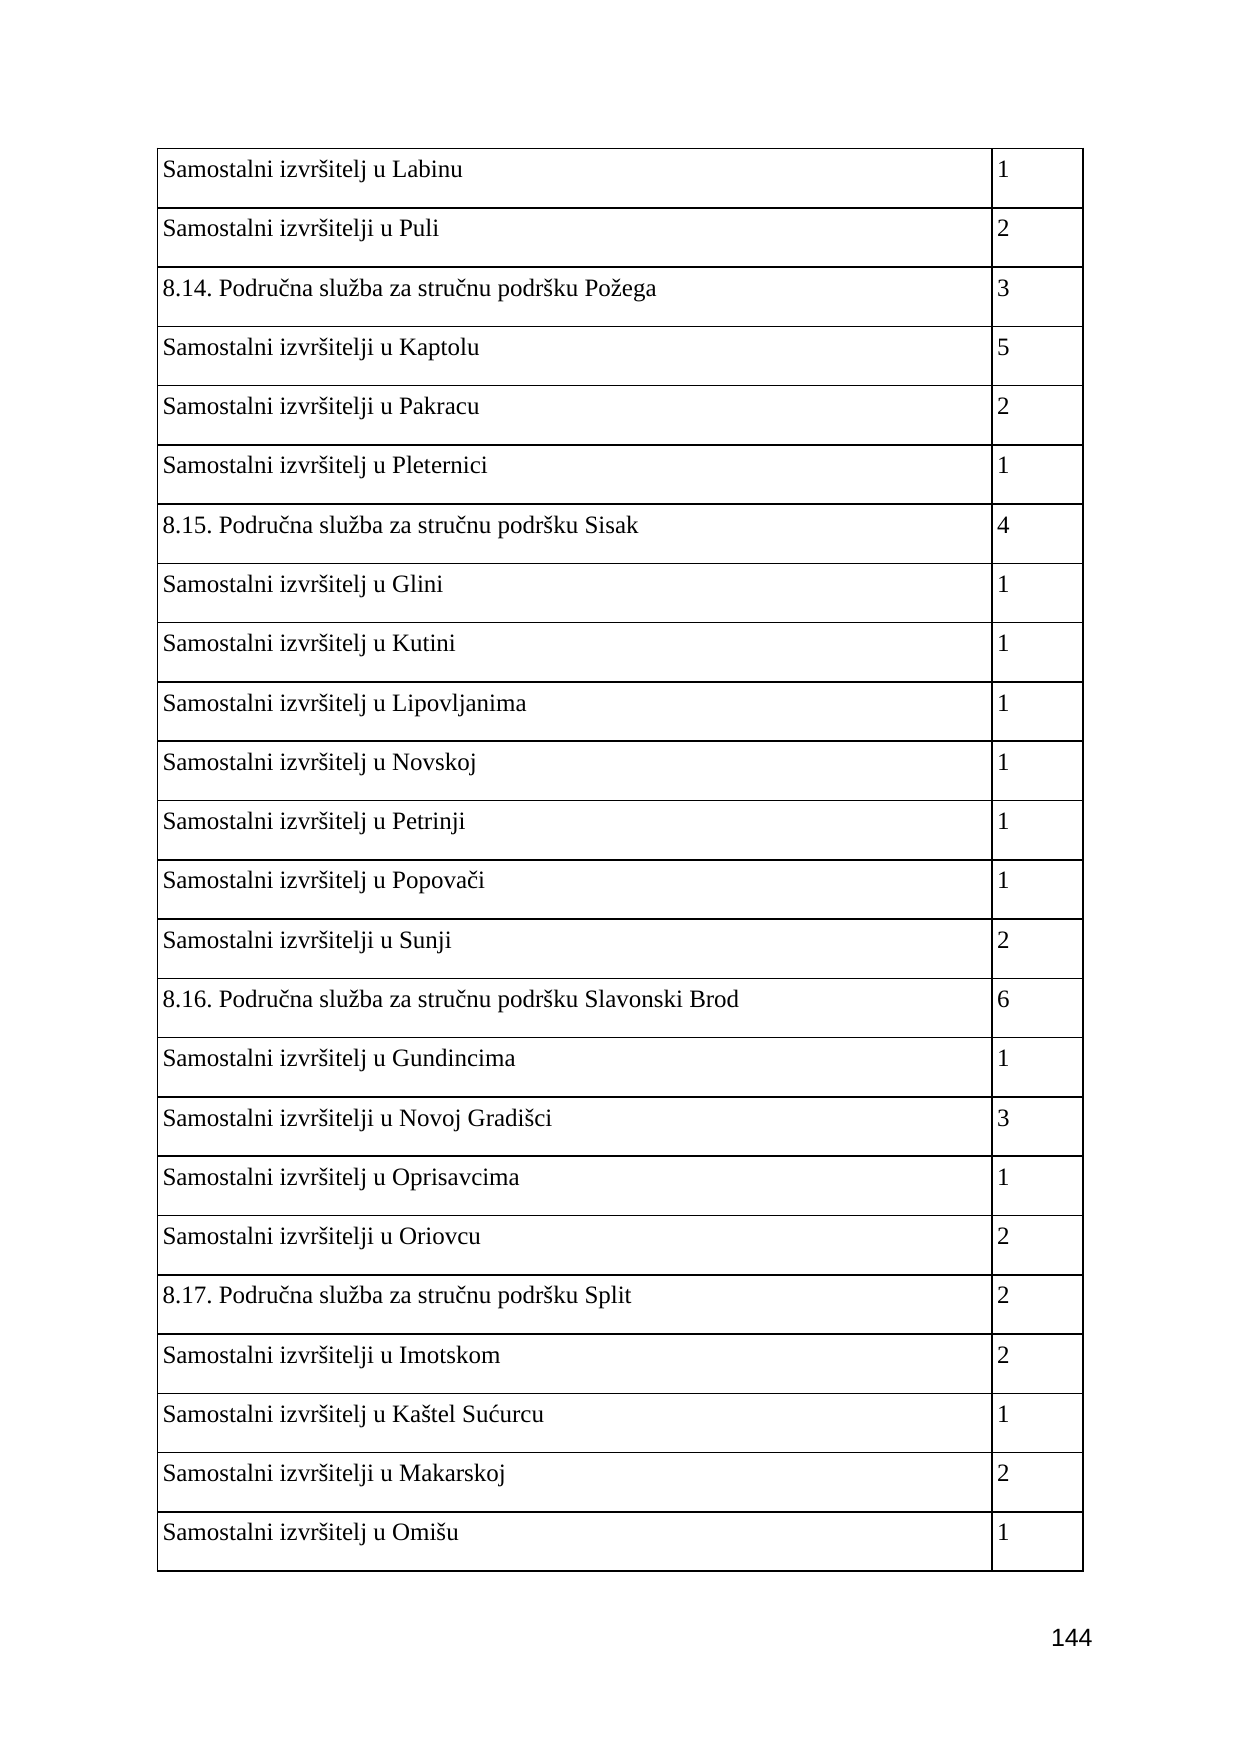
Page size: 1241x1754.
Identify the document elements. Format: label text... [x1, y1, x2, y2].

table_cell Samostalni izvršitelj u Novskoj [158, 742, 991, 800]
table_cell 1 [993, 149, 1082, 207]
table_cell Samostalni izvršitelj u Lipovljanima [158, 683, 991, 740]
table_cell Samostalni izvršitelji u Kaptolu [158, 327, 991, 385]
table_cell 6 [993, 979, 1082, 1037]
table_cell 8.15. Područna služba za stručnu podršku Sisak [158, 505, 991, 563]
table_cell 2 [993, 1335, 1082, 1392]
table_cell Samostalni izvršitelji u Puli [158, 209, 991, 266]
table_cell 2 [993, 920, 1082, 977]
table_cell Samostalni izvršitelj u Oprisavcima [158, 1157, 991, 1214]
table_cell 1 [993, 564, 1082, 622]
table_cell Samostalni izvršitelj u Gundincima [158, 1038, 991, 1096]
table_cell Samostalni izvršitelji u Novoj Gradišci [158, 1098, 991, 1155]
table_cell 2 [993, 209, 1082, 266]
table_cell 1 [993, 623, 1082, 681]
table_cell Samostalni izvršitelj u Petrinji [158, 801, 991, 859]
table_cell 8.17. Područna služba za stručnu podršku Split [158, 1276, 991, 1333]
table_cell Samostalni izvršitelji u Pakracu [158, 386, 991, 444]
table_cell 3 [993, 1098, 1082, 1155]
table_cell 8.16. Područna služba za stručnu podršku Slavonski Brod [158, 979, 991, 1037]
table_cell 1 [993, 1157, 1082, 1214]
table_cell Samostalni izvršitelji u Sunji [158, 920, 991, 977]
table_cell Samostalni izvršitelji u Makarskoj [158, 1453, 991, 1511]
table_cell 1 [993, 861, 1082, 918]
table_cell 2 [993, 1216, 1082, 1274]
table_cell 1 [993, 742, 1082, 800]
table_cell 2 [993, 1276, 1082, 1333]
table_cell 1 [993, 1513, 1082, 1570]
table_cell Samostalni izvršitelj u Glini [158, 564, 991, 622]
table_cell Samostalni izvršitelj u Omišu [158, 1513, 991, 1570]
table_cell Samostalni izvršitelj u Labinu [158, 149, 991, 207]
table_cell Samostalni izvršitelj u Popovači [158, 861, 991, 918]
table_cell 1 [993, 801, 1082, 859]
table_cell 3 [993, 268, 1082, 326]
table_cell 5 [993, 327, 1082, 385]
table_cell Samostalni izvršitelj u Kaštel Sućurcu [158, 1394, 991, 1452]
table_cell 1 [993, 446, 1082, 503]
table_cell Samostalni izvršitelji u Imotskom [158, 1335, 991, 1392]
table_cell 4 [993, 505, 1082, 563]
table_cell Samostalni izvršitelji u Oriovcu [158, 1216, 991, 1274]
table_cell 1 [993, 683, 1082, 740]
table_cell Samostalni izvršitelj u Kutini [158, 623, 991, 681]
table_cell Samostalni izvršitelj u Pleternici [158, 446, 991, 503]
table_cell 2 [993, 1453, 1082, 1511]
table_cell 8.14. Područna služba za stručnu podršku Požega [158, 268, 991, 326]
table_cell 2 [993, 386, 1082, 444]
table_cell 1 [993, 1038, 1082, 1096]
table_cell 1 [993, 1394, 1082, 1452]
